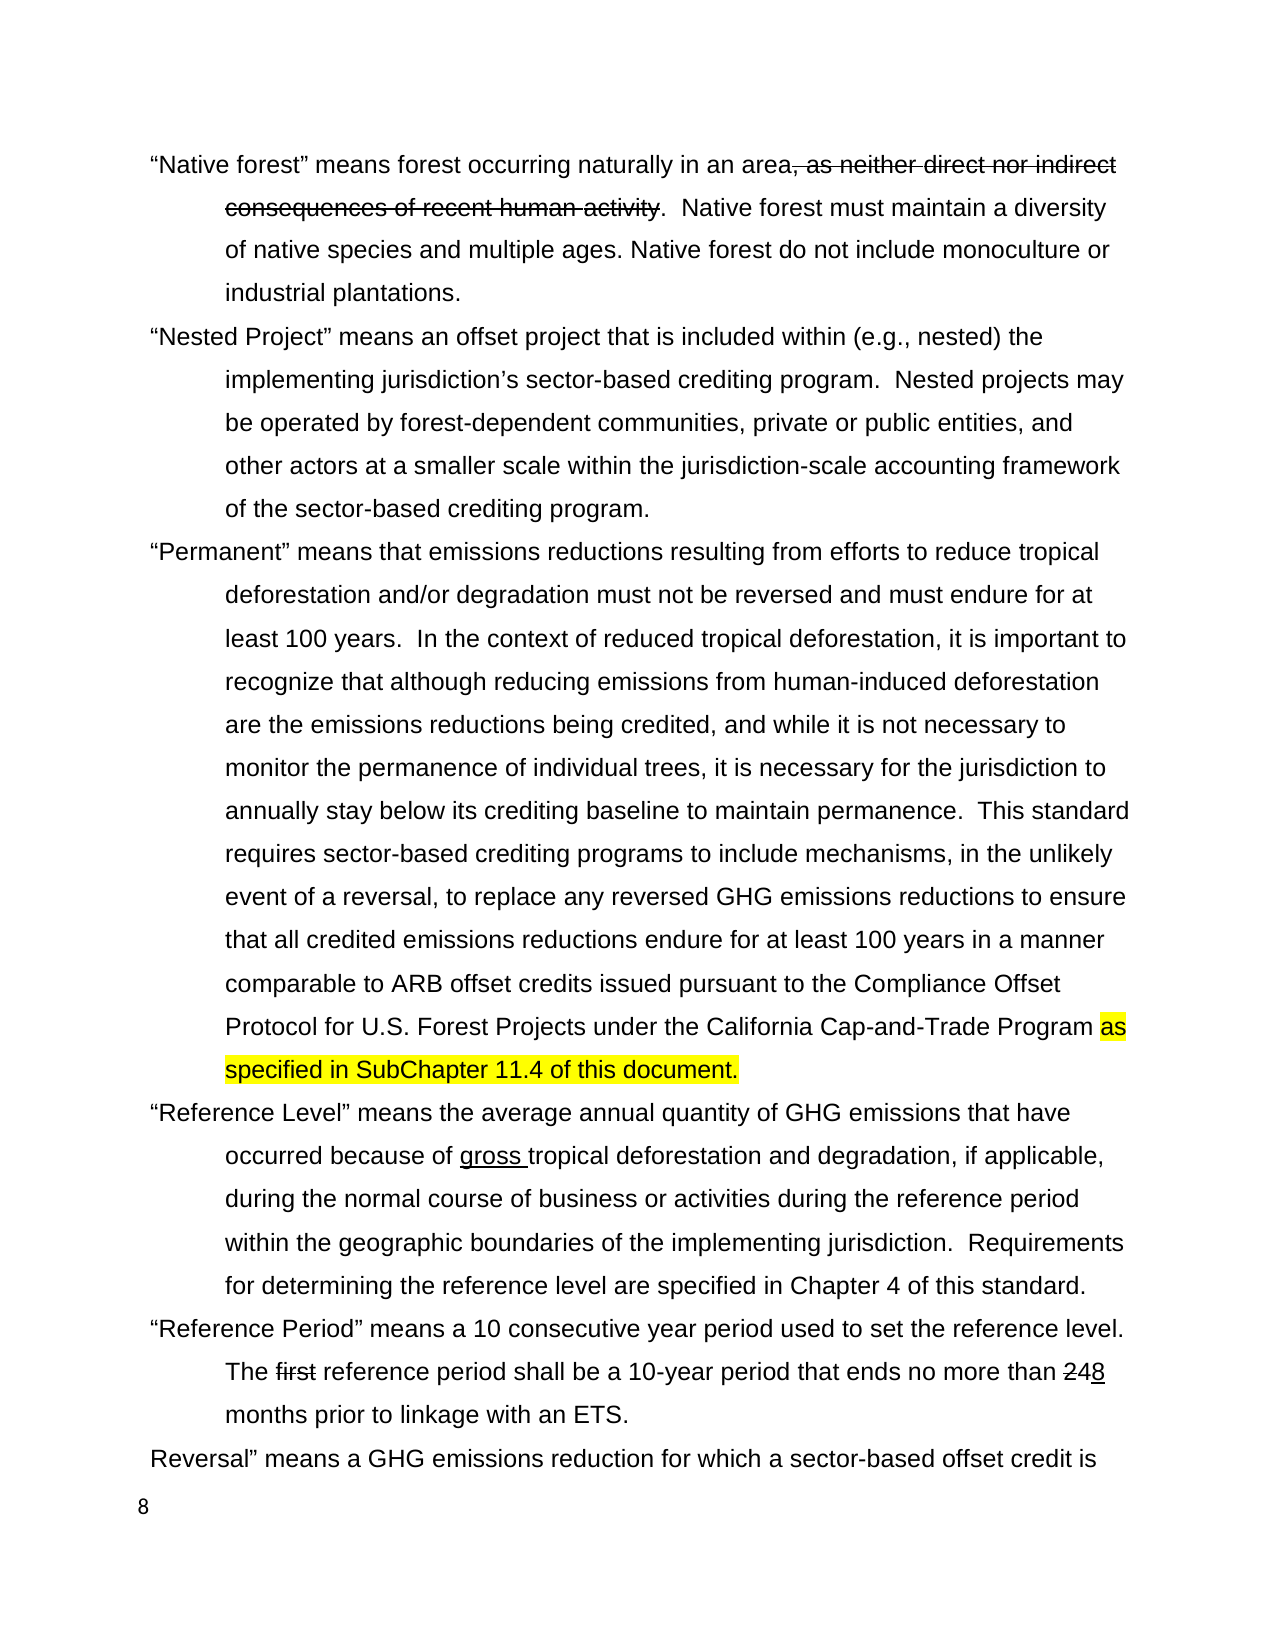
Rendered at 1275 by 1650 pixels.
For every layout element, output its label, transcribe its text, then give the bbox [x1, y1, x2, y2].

text “Reference Period” means a 10 consecutive year period used to set the reference level. [150, 1314, 1137, 1343]
text The first reference period shall be a 10-year period that ends no more than 248 months prior to linkage with an ETS. [225, 1357, 1106, 1429]
text “Reference Level” means the average annual quantity of GHG emissions that have occurred because of gross tropical deforestation and degradation, if applicable, during the normal course of business or activities during the reference period within the geographic boundaries of the implementing jurisdiction. Requirements for determining the reference level are specified in Chapter 4 of this standard. [150, 1098, 1125, 1299]
text “Permanent” means that emissions reductions resulting from efforts to reduce tropical deforestation and/or degradation must not be reversed and must endure for at least 100 years. In the context of reduced tropical deforestation, it is important to recognize that although reducing emissions from human-induced deforestation are the emissions reductions being credited, and while it is not necessary to monitor the permanence of individual trees, it is necessary for the jurisdiction to annually stay below its crediting baseline to maintain permanence. This standard requires sector-based crediting programs to include mechanisms, in the unlikely event of a reversal, to replace any reversed GHG emissions reductions to ensure that all credited emissions reductions endure for at least 100 years in a manner comparable to ARB offset credits issued pursuant to the Compliance Offset Protocol for U.S. Forest Projects under the California Cap-and-Trade Program as specified in SubChapter 11.4 of this document. [150, 537, 1131, 1084]
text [150, 1444, 1098, 1472]
text “Native forest” means forest occurring naturally in an area, as neither direct nor indirect consequences of recent human activity. Native forest must maintain a diversity of native species and multiple ages. Native forest do not include monoculture or industrial plantations. [150, 150, 1117, 307]
text “Nested Project” means an offset project that is included within (e.g., nested) the implementing jurisdiction’s sector-based crediting program. Nested projects may be operated by forest-dependent communities, private or public entities, and other actors at a smaller scale within the jurisdiction-scale accounting framework of the sector-based crediting program. [150, 322, 1125, 523]
